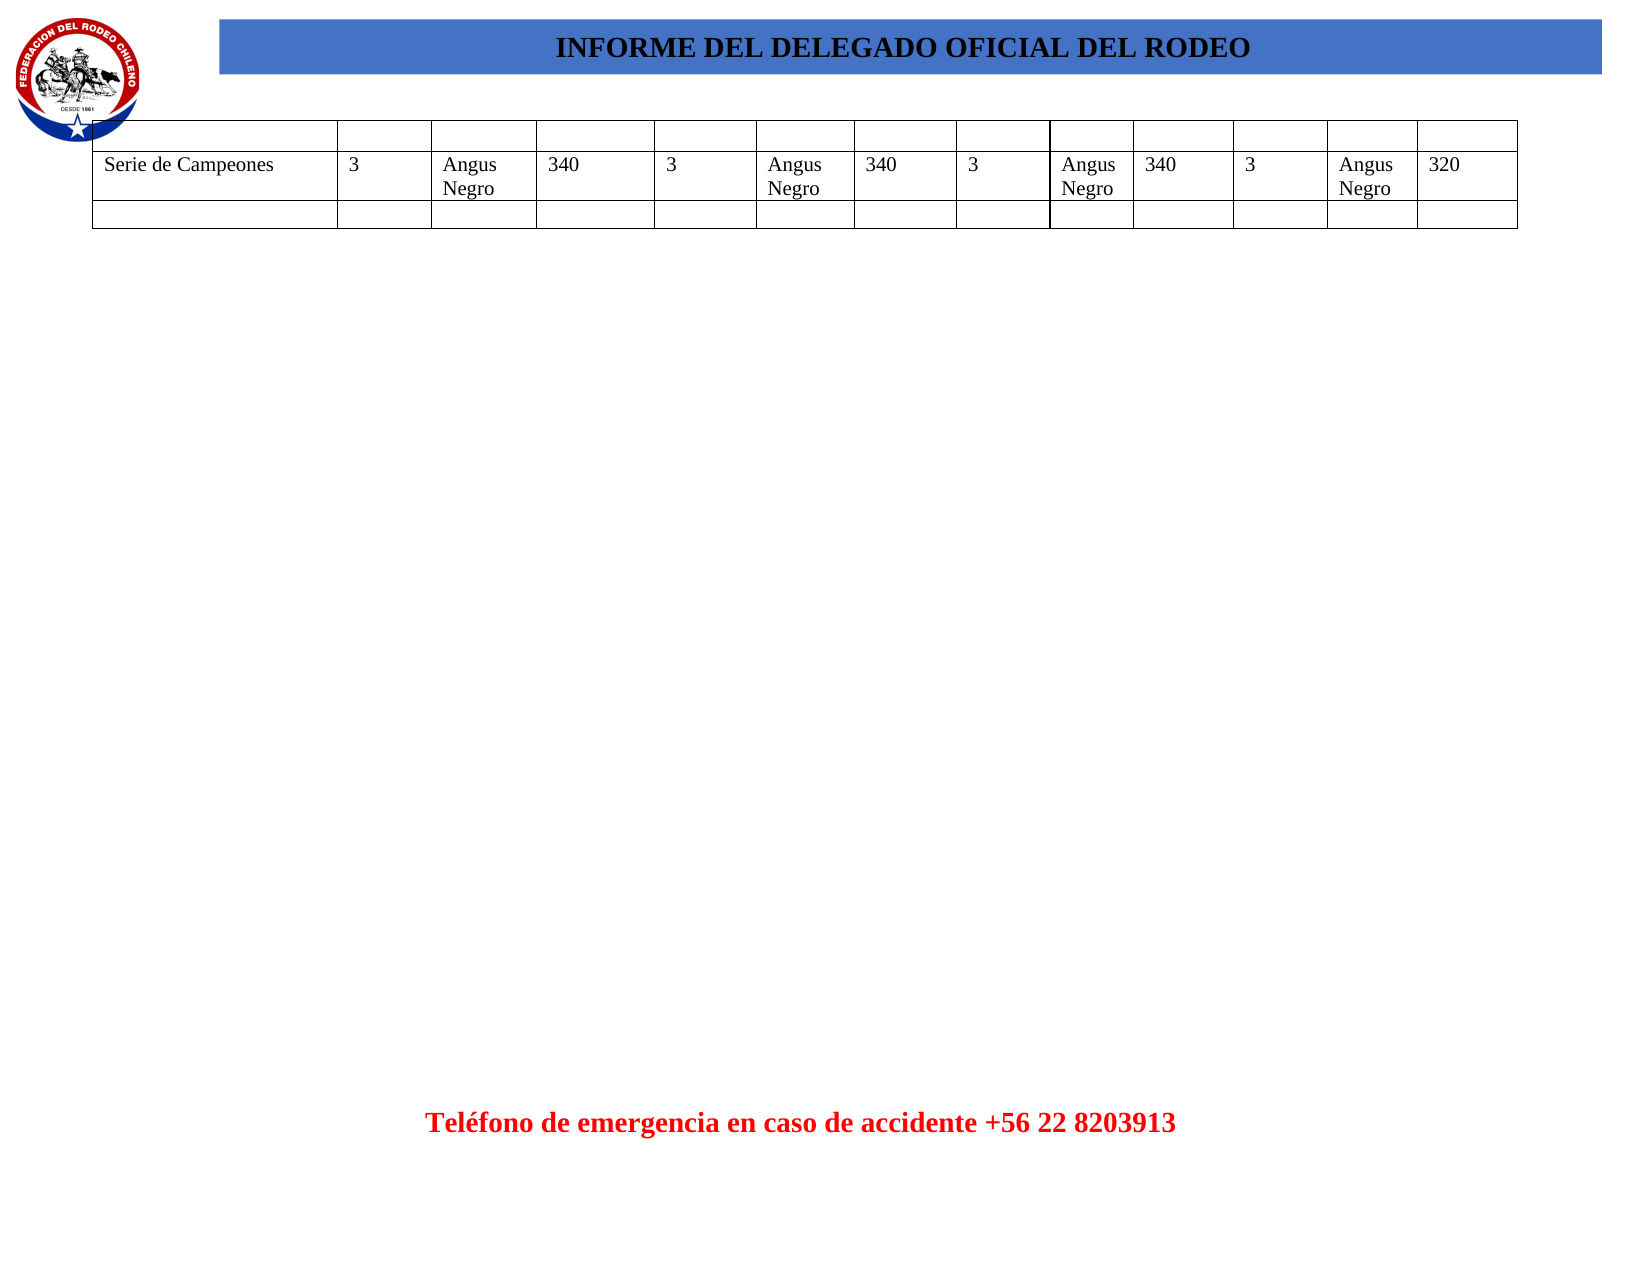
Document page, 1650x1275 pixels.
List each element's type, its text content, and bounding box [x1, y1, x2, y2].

table_cell 340 [855, 152, 956, 200]
table_cell 340 [537, 152, 654, 200]
table_cell [957, 201, 1049, 228]
table_cell [1051, 121, 1133, 151]
table_cell [537, 201, 654, 228]
table_cell [855, 201, 956, 228]
table_cell Angus Negro [757, 152, 854, 200]
table_cell [655, 201, 756, 228]
table_cell [537, 121, 654, 151]
table_cell [655, 121, 756, 151]
table_cell [1418, 121, 1517, 151]
table_cell 340 [1134, 152, 1233, 200]
table_cell [338, 121, 431, 151]
table_cell Angus Negro [432, 152, 536, 200]
table_cell [1234, 121, 1327, 151]
table_cell 320 [1418, 152, 1517, 200]
table_cell 3 [655, 152, 756, 200]
table_cell 3 [1234, 152, 1327, 200]
table_cell [1328, 201, 1417, 228]
picture [15, 18, 140, 142]
table_cell [1328, 121, 1417, 151]
table_cell [93, 121, 337, 151]
table_cell [757, 201, 854, 228]
table_cell [1134, 201, 1233, 228]
table_cell Angus Negro [1328, 152, 1417, 200]
table_cell [1234, 201, 1327, 228]
table_cell [432, 201, 536, 228]
table_cell [93, 201, 337, 228]
table_cell 3 [338, 152, 431, 200]
table_cell [957, 121, 1049, 151]
table_cell [1134, 121, 1233, 151]
table_cell [1418, 201, 1517, 228]
table_cell [432, 121, 536, 151]
table_cell Angus Negro [1051, 152, 1133, 200]
table_cell [1051, 201, 1133, 228]
table_cell [855, 121, 956, 151]
table_cell Serie de Campeones [93, 152, 337, 200]
table_cell [757, 121, 854, 151]
table_cell [338, 201, 431, 228]
table_cell 3 [957, 152, 1049, 200]
